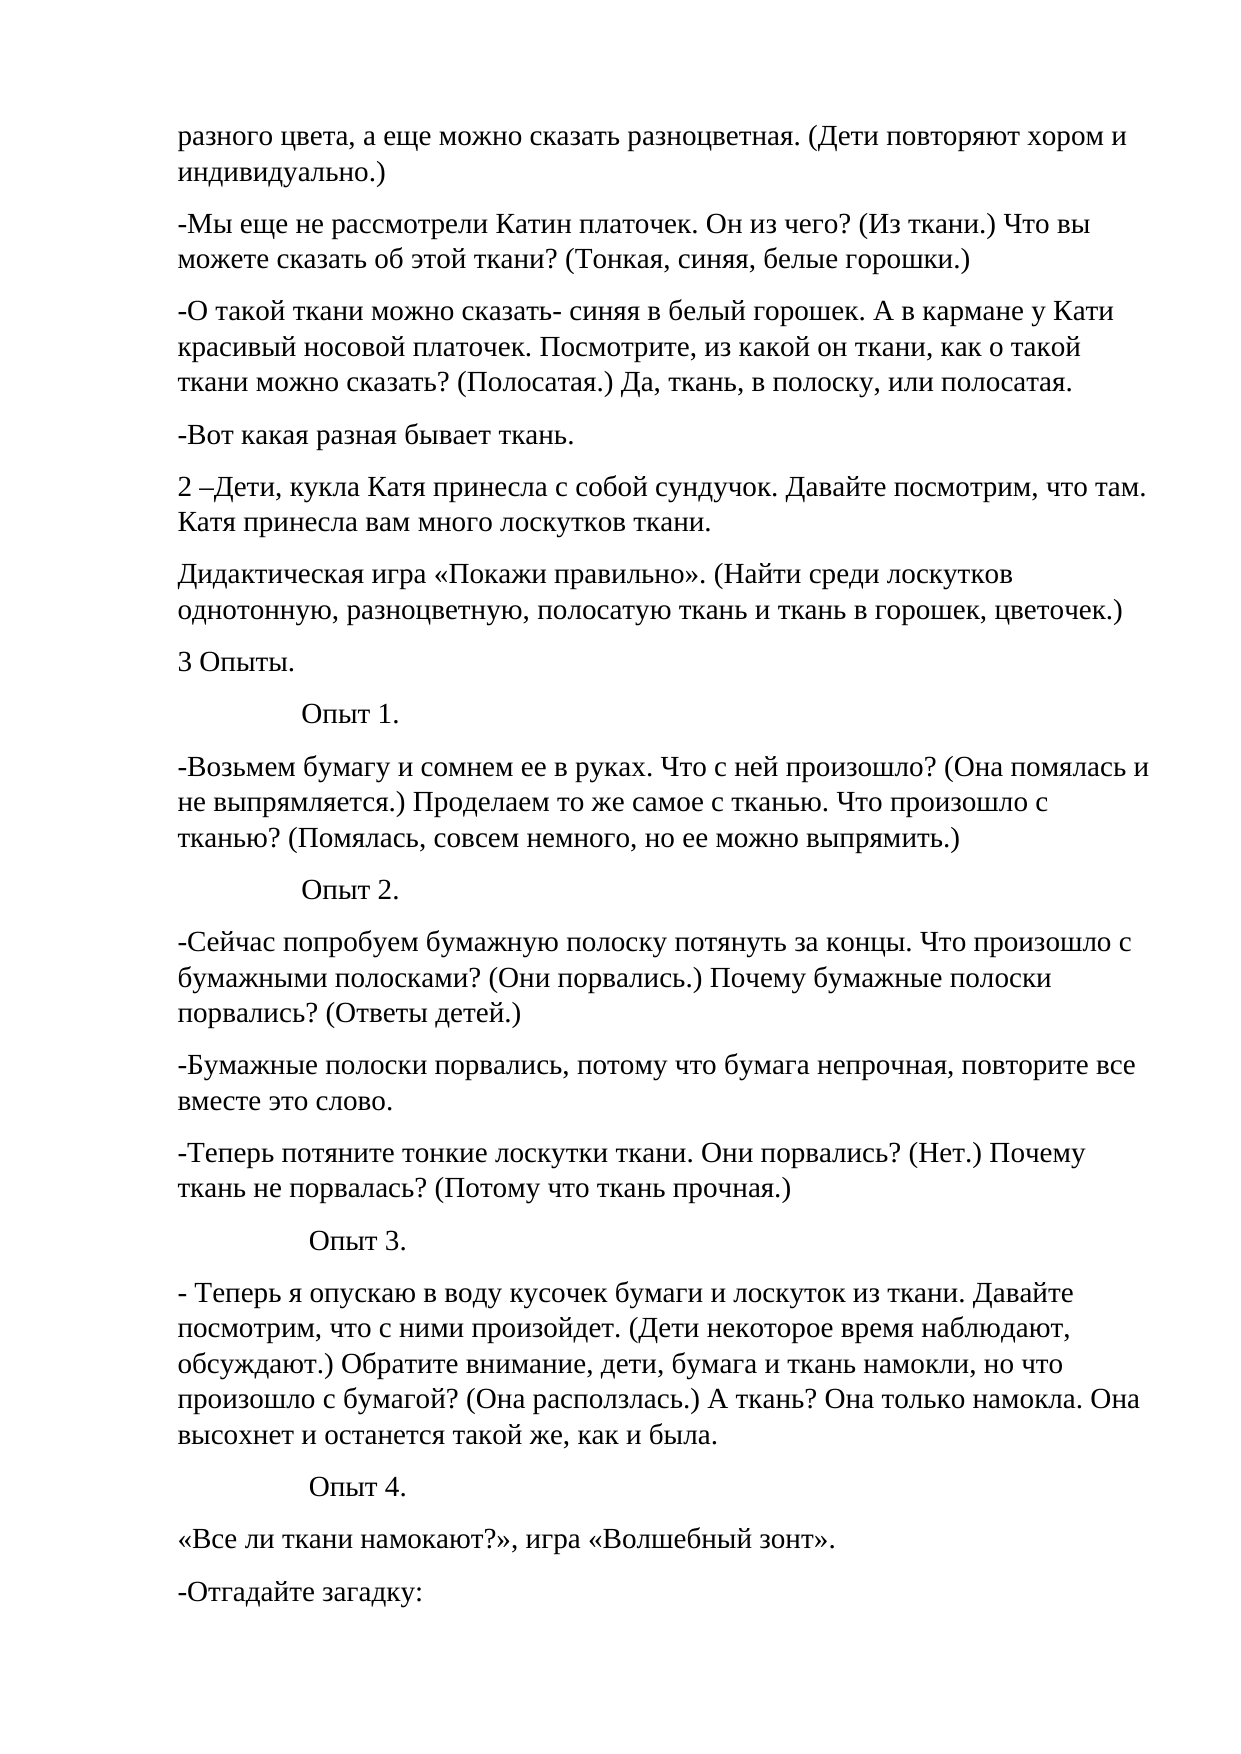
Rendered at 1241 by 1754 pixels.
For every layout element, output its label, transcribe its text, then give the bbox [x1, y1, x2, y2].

text -Сейчас попробуем бумажную полоску потянуть за концы. Что произошло с бумажными полосками? (Они порвались.) Почему бумажные полоски порвались? (Ответы детей.) [177, 924, 1152, 1029]
text Опыт 1. [177, 697, 1152, 730]
text -Отгадайте загадку: [177, 1574, 1152, 1607]
text -Вот какая разная бывает ткань. [177, 417, 1152, 450]
text Опыт 4. [177, 1469, 1152, 1503]
text -Бумажные полоски порвались, потому что бумага непрочная, повторите все вместе это слово. [177, 1047, 1152, 1116]
text 2 –Дети, кукла Катя принесла с собой сундучок. Давайте посмотрим, что там. Катя принесла вам много лоскутков ткани. [177, 469, 1152, 538]
text Опыт 3. [177, 1223, 1152, 1256]
text 3 Опыты. [177, 644, 1152, 678]
text -Теперь потяните тонкие лоскутки ткани. Они порвались? (Нет.) Почему ткань не порвалась? (Потому что ткань прочная.) [177, 1135, 1152, 1204]
text Дидактическая игра «Покажи правильно». (Найти среди лоскутков однотонную, разноцветную, полосатую ткань и ткань в горошек, цветочек.) [177, 557, 1152, 626]
text - Теперь я опускаю в воду кусочек бумаги и лоскуток из ткани. Давайте посмотрим, что с ними произойдет. (Дети некоторое время наблюдают, обсуждают.) Обратите внимание, дети, бумага и ткань намокли, но что произошло с бумагой? (Она расползлась.) А ткань? Она только намокла. Она высохнет и останется такой же, как и была. [177, 1275, 1152, 1451]
text «Все ли ткани намокают?», игра «Волшебный зонт». [177, 1521, 1152, 1555]
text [177, 118, 1152, 187]
text -Возьмем бумагу и сомнем ее в руках. Что с ней произошло? (Она помялась и не выпрямляется.) Проделаем то же самое с тканью. Что произошло с тканью? (Помялась, совсем немного, но ее можно выпрямить.) [177, 749, 1152, 853]
text -О такой ткани можно сказать- синяя в белый горошек. А в кармане у Кати красивый носовой платочек. Посмотрите, из какой он ткани, как о такой ткани можно сказать? (Полосатая.) Да, ткань, в полоску, или полосатая. [177, 293, 1152, 398]
text Опыт 2. [177, 872, 1152, 906]
text -Мы еще не рассмотрели Катин платочек. Он из чего? (Из ткани.) Что вы можете сказать об этой ткани? (Тонкая, синяя, белые горошки.) [177, 206, 1152, 275]
